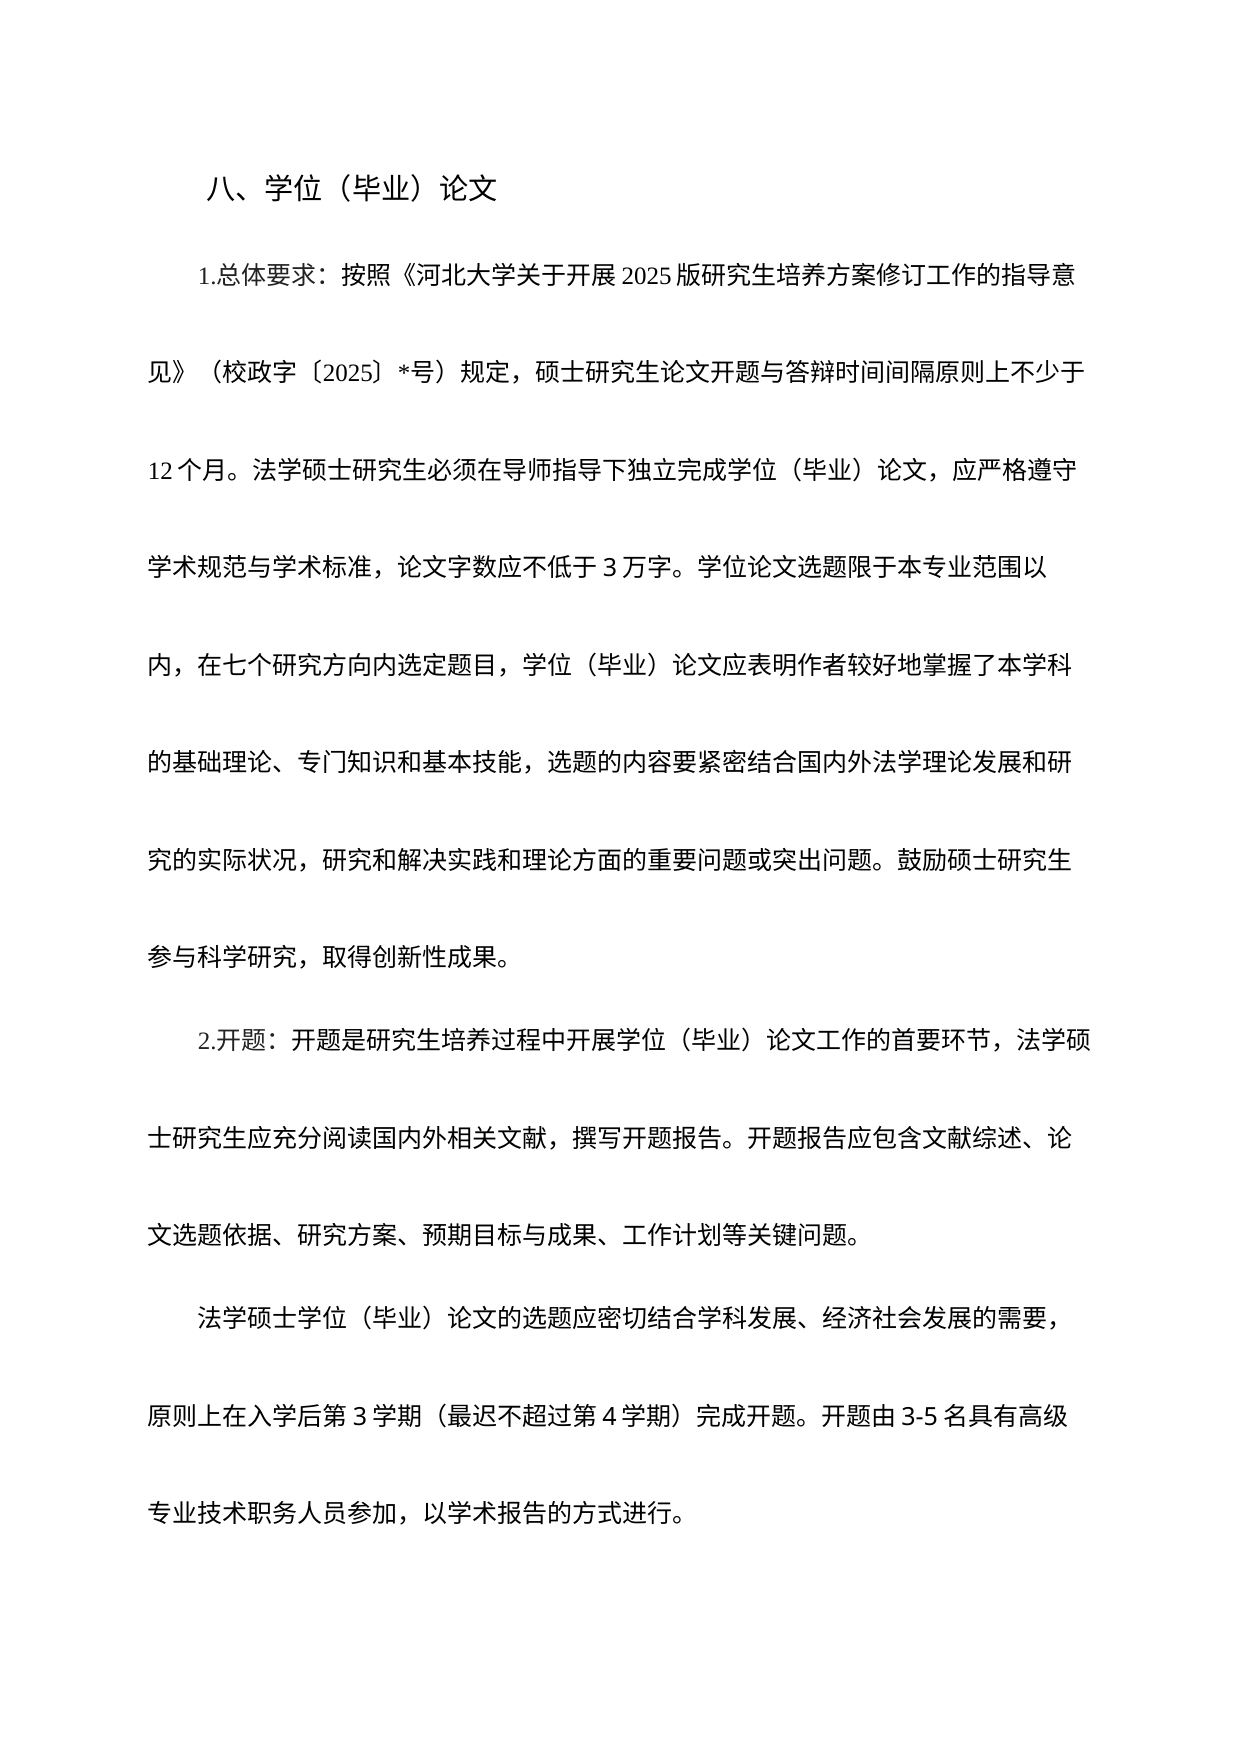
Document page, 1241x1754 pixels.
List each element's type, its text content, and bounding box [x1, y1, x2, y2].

text 法学硕士学位（毕业）论文的选题应密切结合学科发展、经济社会发展的需要，原则上在入学后第3学期（最迟不超过第4学期）完成开题。开题由3-5名具有高级专业技术职务人员参加，以学术报告的方式进行。 [148, 1284, 1092, 1544]
text 1.总体要求：按照《河北大学关于开展2025版研究生培养方案修订工作的指导意见》（校政字〔2025〕*号）规定，硕士研究生论文开题与答辩时间间隔原则上不少于12个月。法学硕士研究生必须在导师指导下独立完成学位（毕业）论文，应严格遵守学术规范与学术标准，论文字数应不低于3万字。学位论文选题限于本专业范围以内，在七个研究方向内选定题目，学位（毕业）论文应表明作者较好地掌握了本学科的基础理论、专门知识和基本技能，选题的内容要紧密结合国内外法学理论发展和研究的实际状况，研究和解决实践和理论方面的重要问题或突出问题。鼓励硕士研究生参与科学研究，取得创新性成果。 [148, 241, 1092, 988]
text 八、学位（毕业）论文 [148, 154, 1092, 219]
text 2.开题：开题是研究生培养过程中开展学位（毕业）论文工作的首要环节，法学硕士研究生应充分阅读国内外相关文献，撰写开题报告。开题报告应包含文献综述、论文选题依据、研究方案、预期目标与成果、工作计划等关键问题。 [148, 1006, 1092, 1266]
